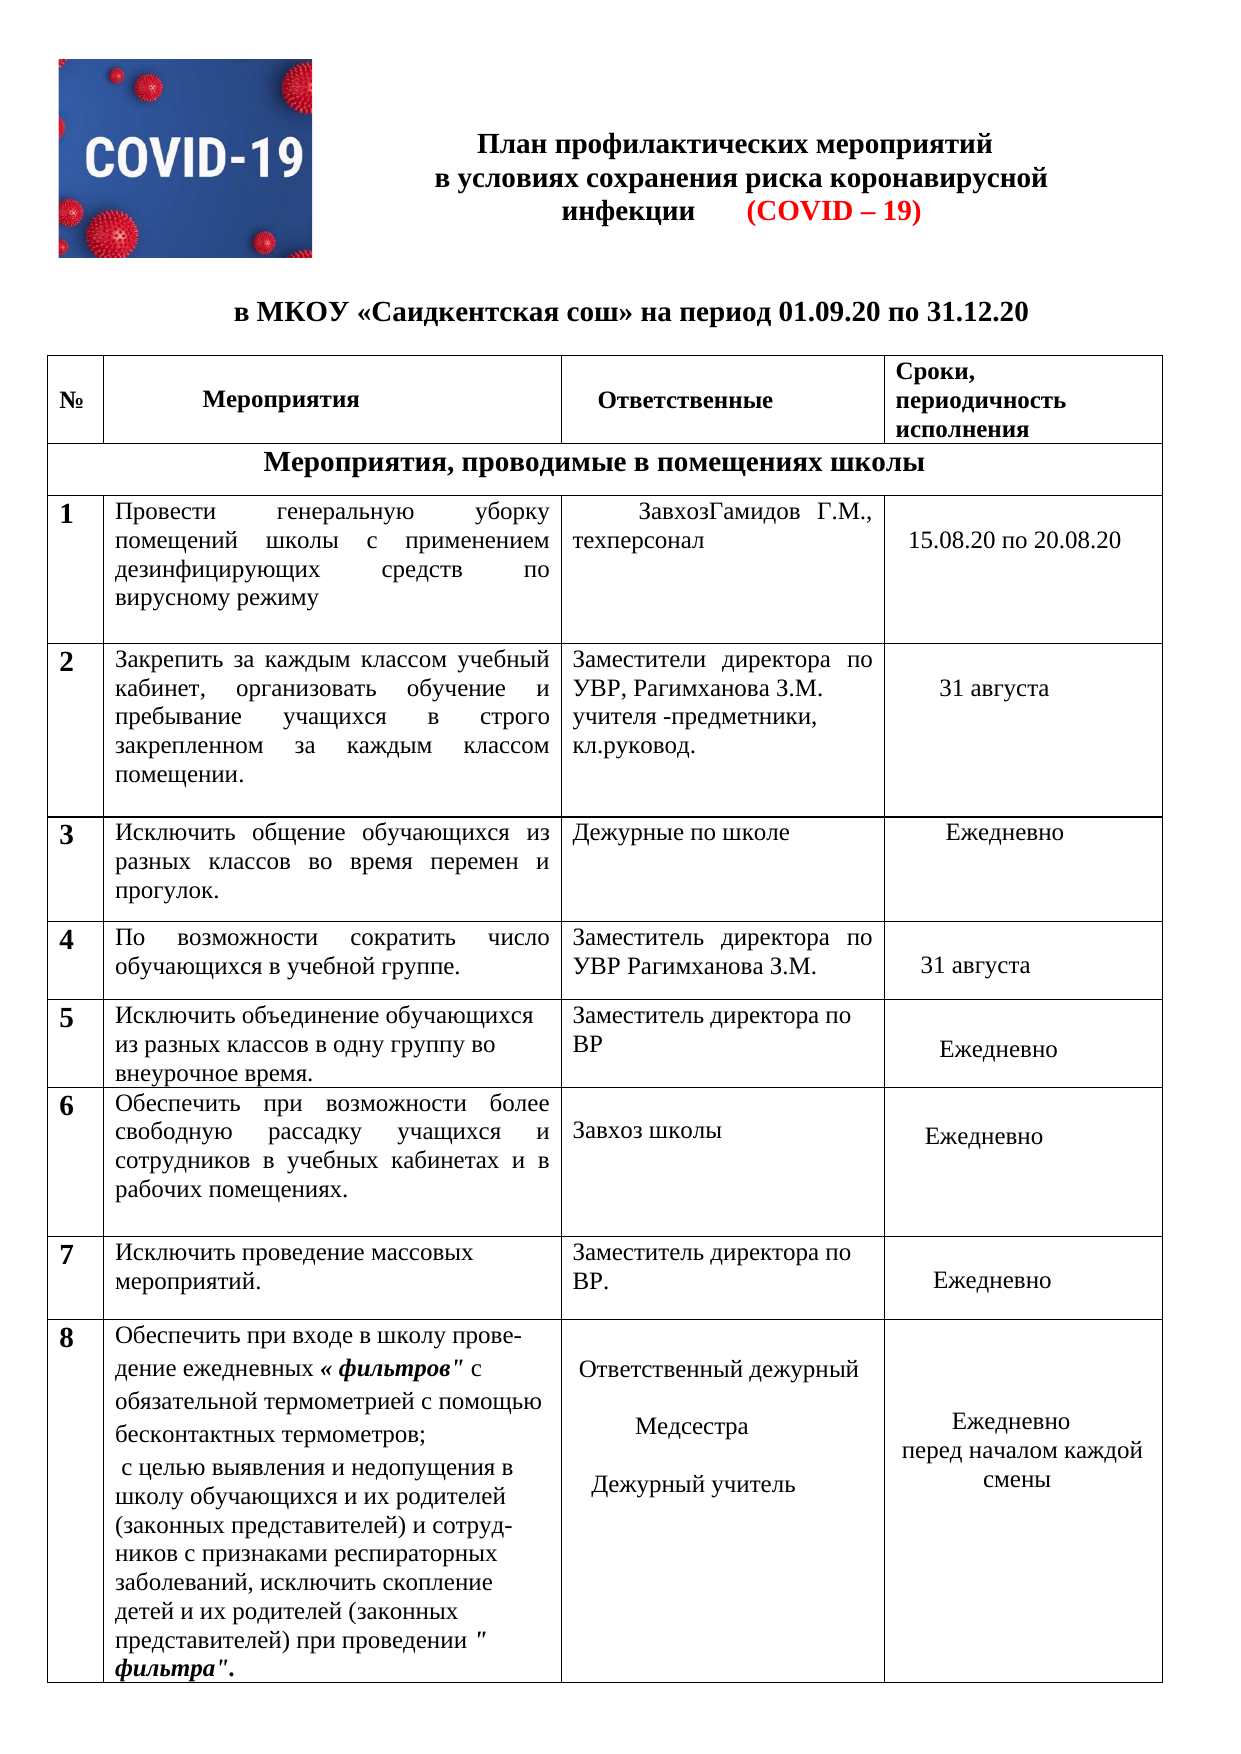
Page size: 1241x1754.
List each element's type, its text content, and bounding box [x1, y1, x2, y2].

table_cell Исключить проведение массовых мероприятий. [104, 1237, 561, 1319]
table_cell Ежедневно [885, 1237, 1162, 1319]
table_cell 31 августа [885, 922, 1162, 999]
table_cell 6 [48, 1088, 103, 1236]
table_cell Провести генеральную уборку помещений школы с применением дезинфицирующих средств по вирусному режиму [104, 496, 561, 643]
table_cell Обеспечить при возможности более свободную рассадку учащихся и сотрудников в учебных кабинетах и в рабочих помещениях. [104, 1088, 561, 1236]
table_cell Ежедневно [885, 1088, 1162, 1236]
table_cell Ежедневно [885, 818, 1162, 921]
table_cell Исключить общение обучающихся из разных классов во время перемен и прогулок. [104, 818, 561, 921]
table_header № [48, 356, 103, 443]
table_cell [885, 1320, 1162, 1682]
table_cell 8 [48, 1320, 103, 1682]
table_cell 4 [48, 922, 103, 999]
table_cell Обеспечить при входе в школу прове-дение ежедневных « фильтров" с обязательной термометрией с помощью бесконтактных термометров; с целью выявления и недопущения в школу обучающихся и их родителей (законных представителей) и сотруд-ников с признаками респираторных заболеваний, исключить скопление детей и их родителей (законных представителей) при проведении " фильтра". [104, 1320, 561, 1682]
table_cell 5 [48, 1000, 103, 1087]
text в условиях сохранения риска коронавирусной [313, 160, 1152, 193]
table_cell Заместитель директора по УВР Рагимханова З.М. [562, 922, 884, 999]
text в МКОУ «Саидкентская сош» на период 01.09.20 по 31.12.20 [15, 294, 1152, 327]
table_header Сроки, периодичность исполнения [885, 356, 1162, 443]
table_cell Завхоз школы [562, 1088, 884, 1236]
text План профилактических мероприятий [313, 126, 1152, 160]
table_cell 7 [48, 1237, 103, 1319]
table_cell Ежедневно [885, 1000, 1162, 1087]
table_cell ЗавхозГамидов Г.М., техперсонал [562, 496, 884, 643]
table_cell Закрепить за каждым классом учебный кабинет, организовать обучение и пребывание учащихся в строго закрепленном за каждым классом помещении. [104, 644, 561, 816]
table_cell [562, 1320, 884, 1682]
picture [58, 59, 313, 258]
table_header Мероприятия [104, 356, 561, 443]
table_cell Заместитель директора по ВР. [562, 1237, 884, 1319]
table_cell По возможности сократить число обучающихся в учебной группе. [104, 922, 561, 999]
table_cell 2 [48, 644, 103, 816]
table_cell Дежурные по школе [562, 818, 884, 921]
table_cell Мероприятия, проводимые в помещениях школы [48, 444, 1162, 495]
text инфекции (COVID – 19) [313, 193, 1152, 227]
table_cell Заместитель директора по ВР [562, 1000, 884, 1087]
table_cell 15.08.20 по 20.08.20 [885, 496, 1162, 643]
table_cell 3 [48, 818, 103, 921]
table_cell 1 [48, 496, 103, 643]
table_cell Заместители директора по УВР, Рагимханова З.М. учителя -предметники, кл.руковод. [562, 644, 884, 816]
table_cell Исключить объединение обучающихся из разных классов в одну группу во внеурочное время. [104, 1000, 561, 1087]
table_header Ответственные [562, 356, 884, 443]
table_cell 31 августа [885, 644, 1162, 816]
